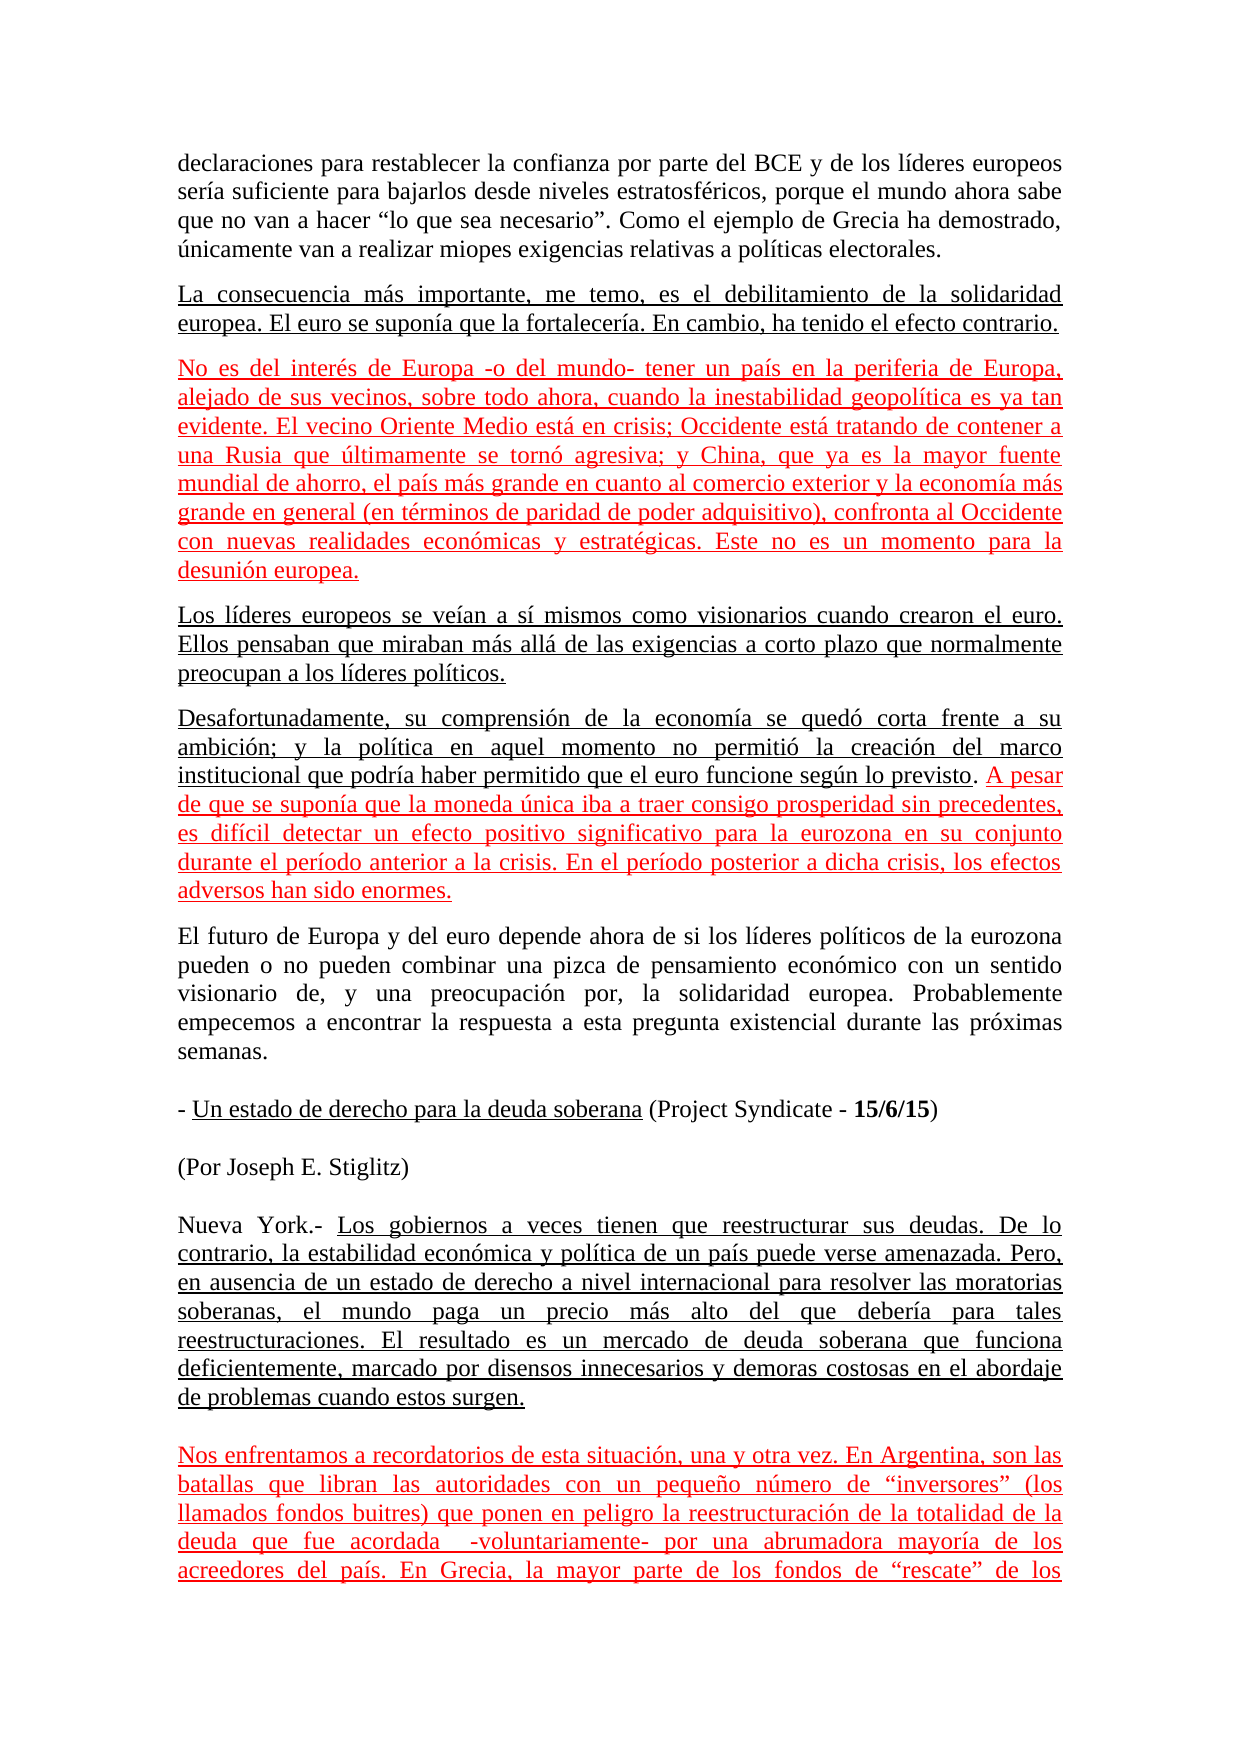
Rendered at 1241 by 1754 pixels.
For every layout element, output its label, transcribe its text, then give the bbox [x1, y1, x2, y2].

text (Por Joseph E. Stiglitz) [177, 1152, 1063, 1181]
text El futuro de Europa y del euro depende ahora de si los líderes políticos de la eurozona pueden o no pueden combinar una pizca de pensamiento económico con un sentido visionario de, y una preocupación por, la solidaridad europea. Probablemente empecemos a encontrar la respuesta a esta pregunta existencial durante las próximas semanas. [177, 921, 1063, 1065]
text Desafortunadamente, su comprensión de la economía se quedó corta frente a su ambición; y la política en aquel momento no permitió la creación del marco institucional que podría haber permitido que el euro funcione según lo previsto. A pesar de que se suponía que la moneda única iba a traer consigo prosperidad sin precedentes, es difícil detectar un efecto positivo significativo para la eurozona en su conjunto durante el período anterior a la crisis. En el período posterior a dicha crisis, los efectos adversos han sido enormes. [177, 844, 1063, 904]
text Los líderes europeos se veían a sí mismos como visionarios cuando crearon el euro. Ellos pensaban que miraban más allá de las exigencias a corto plazo que normalmente preocupan a los líderes políticos. [177, 626, 1063, 654]
text Desafortunadamente, su comprensión de la economía se quedó corta frente a su ambición; y la política en aquel momento no permitió la creación del marco institucional que podría haber permitido que el euro funcione según lo previsto. A pesar de que se suponía que la moneda única iba a traer consigo prosperidad sin precedentes, es difícil detectar un efecto positivo significativo para la eurozona en su conjunto durante el período anterior a la crisis. En el período posterior a dicha crisis, los efectos adversos han sido enormes. [177, 758, 1063, 814]
text Nueva York.- Los gobiernos a veces tienen que reestructurar sus deudas. De lo contrario, la estabilidad económica y política de un país puede verse amenazada. Pero, en ausencia de un estado de derecho a nivel internacional para resolver las moratorias soberanas, el mundo paga un precio más alto del que debería para tales reestructuraciones. El resultado es un mercado de deuda soberana que funciona deficientemente, marcado por disensos innecesarios y demoras costosas en el abordaje de problemas cuando estos surgen. [177, 1210, 1063, 1263]
text La consecuencia más importante, me temo, es el debilitamiento de la solidaridad europea. El euro se suponía que la fortalecería. En cambio, ha tenido el efecto contrario. [177, 279, 1063, 304]
text Los líderes europeos se veían a sí mismos como visionarios cuando crearon el euro. Ellos pensaban que miraban más allá de las exigencias a corto plazo que normalmente preocupan a los líderes políticos. [177, 600, 1063, 625]
text La consecuencia más importante, me temo, es el debilitamiento de la solidaridad europea. El euro se suponía que la fortalecería. En cambio, ha tenido el efecto contrario. [177, 305, 1063, 337]
text Desafortunadamente, su comprensión de la economía se quedó corta frente a su ambición; y la política en aquel momento no permitió la creación del marco institucional que podría haber permitido que el euro funcione según lo previsto. A pesar de que se suponía que la moneda única iba a traer consigo prosperidad sin precedentes, es difícil detectar un efecto positivo significativo para la eurozona en su conjunto durante el período anterior a la crisis. En el período posterior a dicha crisis, los efectos adversos han sido enormes. [177, 703, 1063, 757]
text No es del interés de Europa -o del mundo- tener un país en la periferia de Europa, alejado de sus vecinos, sobre todo ahora, cuando la inestabilidad geopolítica es ya tan evidente. El vecino Oriente Medio está en crisis; Occidente está tratando de contener a una Rusia que últimamente se tornó agresiva; y China, que ya es la mayor fuente mundial de ahorro, el país más grande en cuanto al comercio exterior y la economía más grande en general (en términos de paridad de poder adquisitivo), confronta al Occidente con nuevas realidades económicas y estratégicas. Este no es un momento para la desunión europea. [177, 437, 1063, 493]
text Los líderes europeos se veían a sí mismos como visionarios cuando crearon el euro. Ellos pensaban que miraban más allá de las exigencias a corto plazo que normalmente preocupan a los líderes políticos. [177, 655, 1063, 686]
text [177, 1552, 1063, 1584]
text - Un estado de derecho para la deuda soberana (Project Syndicate - 15/6/15) [177, 1094, 1063, 1123]
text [177, 148, 1063, 263]
